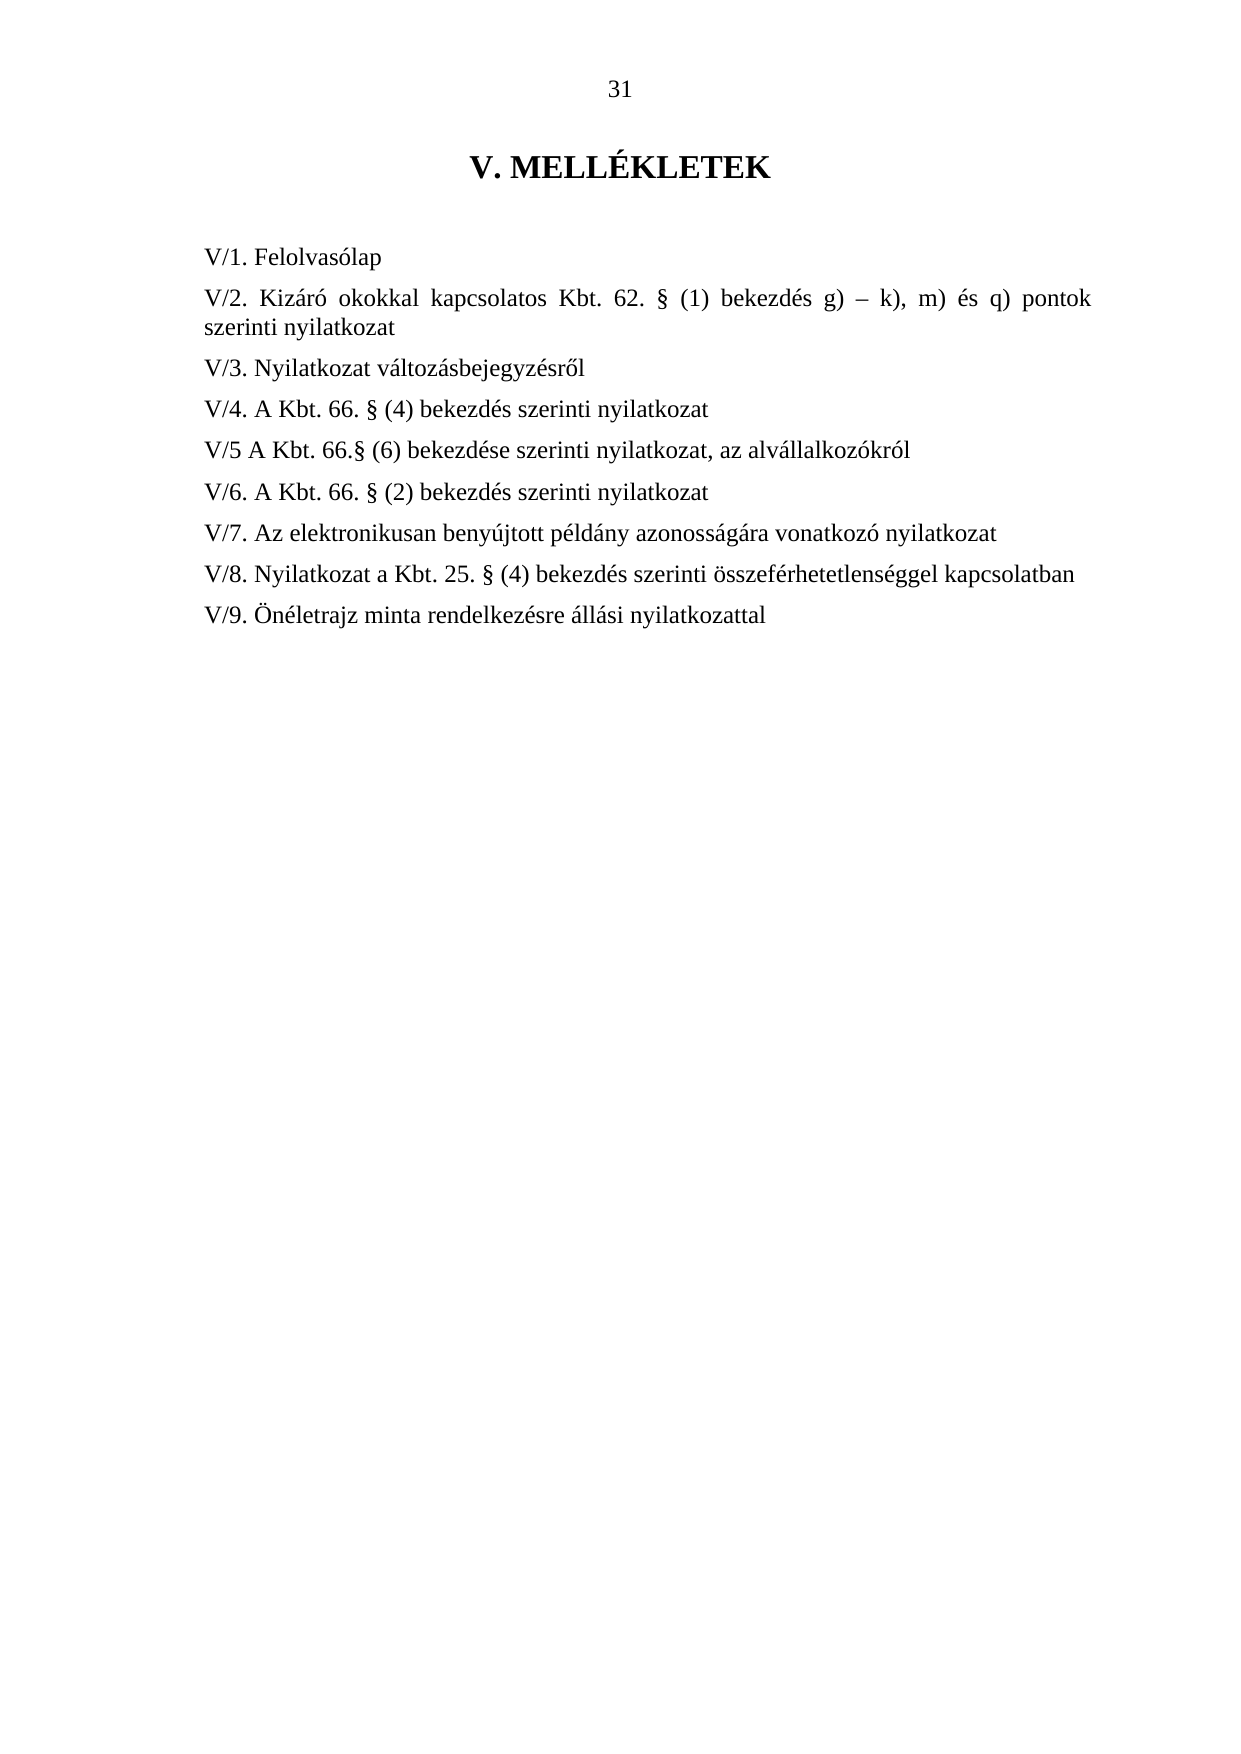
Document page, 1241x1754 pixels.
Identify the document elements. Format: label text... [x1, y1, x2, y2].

text V/9. Önéletrajz minta rendelkezésre állási nyilatkozattal [204, 600, 1092, 629]
text V/8. Nyilatkozat a Kbt. 25. § (4) bekezdés szerinti összeférhetetlenséggel kapcsolatban [204, 559, 1092, 588]
text V/5 A Kbt. 66.§ (6) bekezdése szerinti nyilatkozat, az alvállalkozókról [204, 435, 1092, 464]
text V/4. A Kbt. 66. § (4) bekezdés szerinti nyilatkozat [204, 394, 1092, 423]
text V. MELLÉKLETEK [148, 148, 1092, 186]
text V/2. Kizáró okokkal kapcsolatos Kbt. 62. § (1) bekezdés g) – k), m) és q) pontok szerinti nyilatkozat [204, 283, 1092, 340]
text V/1. Felolvasólap [204, 242, 1092, 270]
text V/3. Nyilatkozat változásbejegyzésről [204, 353, 1092, 382]
text V/6. A Kbt. 66. § (2) bekezdés szerinti nyilatkozat [204, 477, 1092, 505]
text V/7. Az elektronikusan benyújtott példány azonosságára vonatkozó nyilatkozat [204, 518, 1092, 547]
